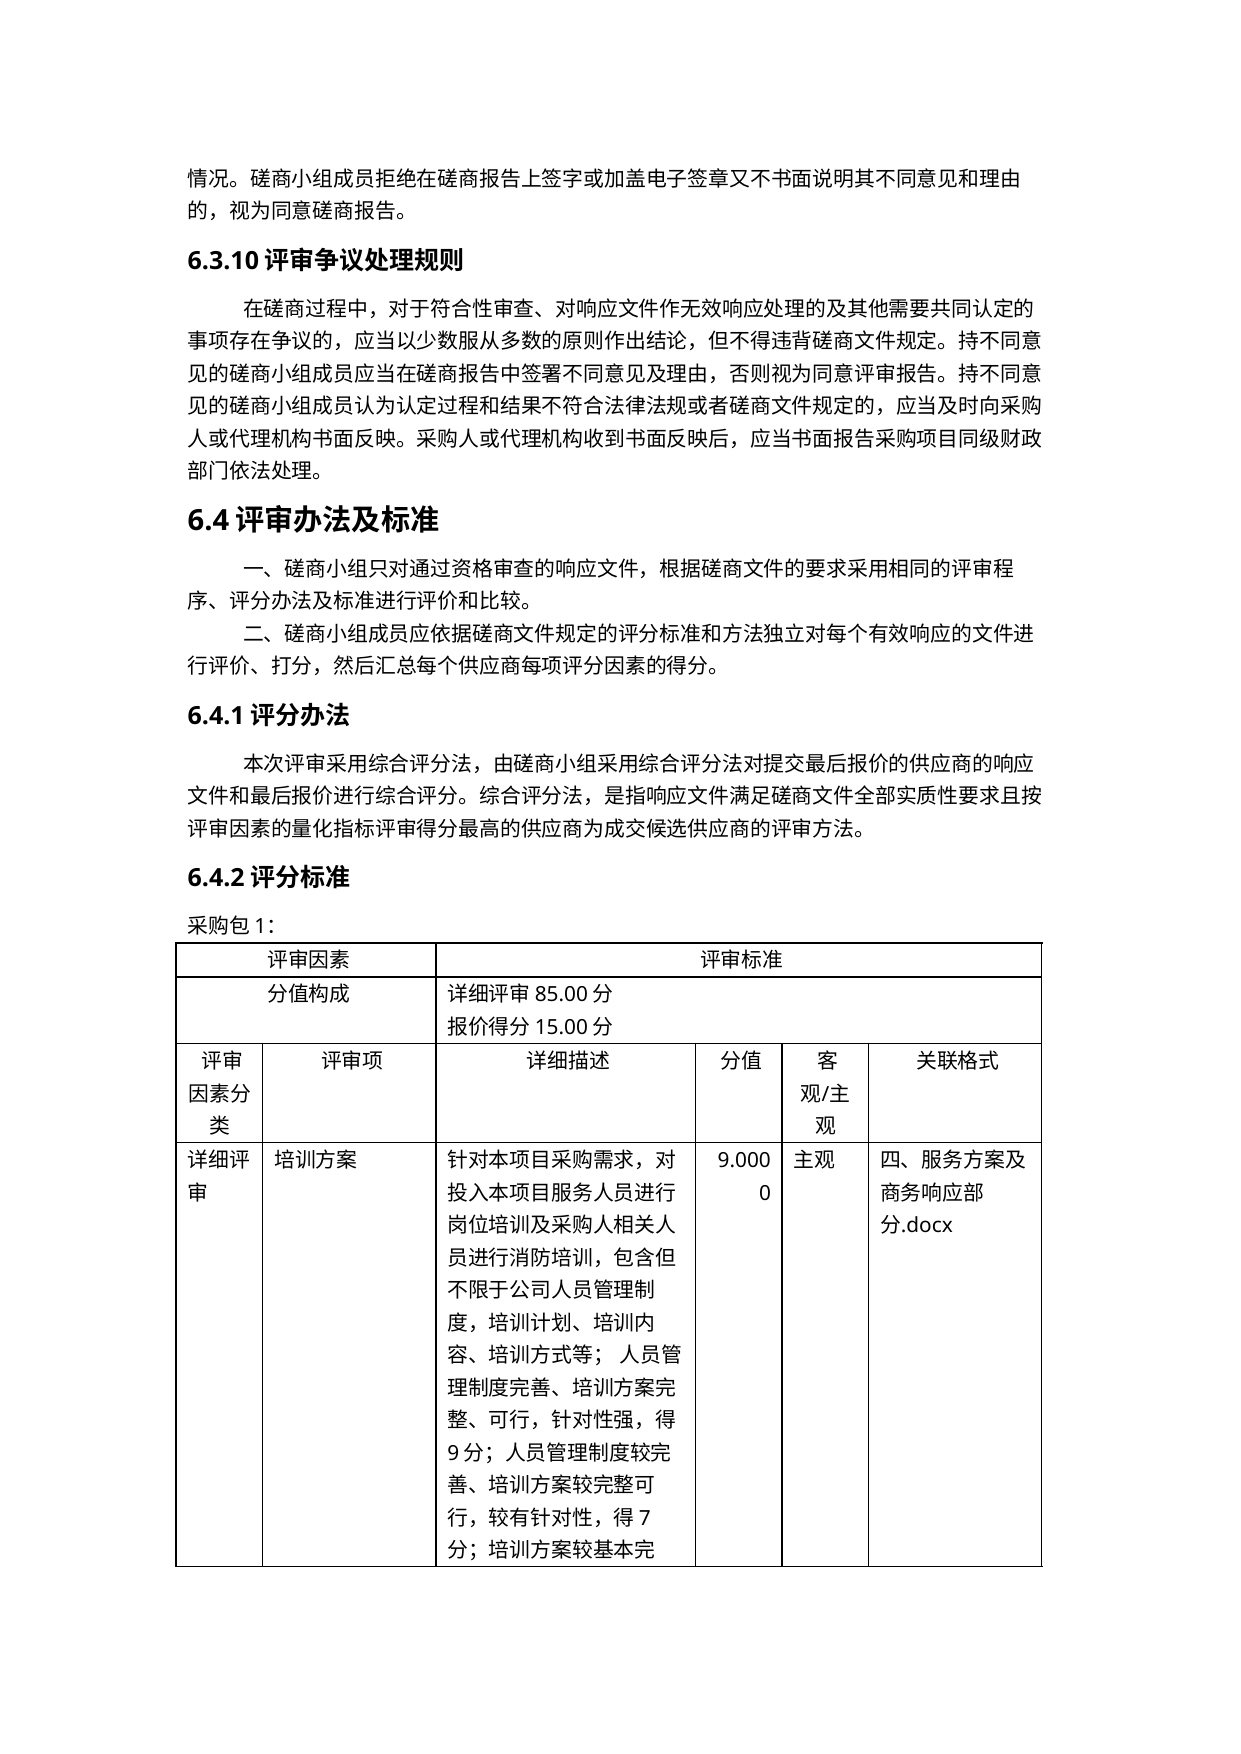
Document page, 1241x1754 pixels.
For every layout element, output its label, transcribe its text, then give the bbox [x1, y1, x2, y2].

table_cell 分值构成 [177, 978, 435, 1043]
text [187, 162, 1053, 227]
text 6.4.1评分办法 [187, 682, 1053, 747]
text 6.3.10评审争议处理规则 [187, 227, 1053, 292]
table_cell 评审因素分类 [177, 1044, 262, 1142]
table_header 评审因素 [177, 944, 435, 976]
table_cell 详细评审 [177, 1143, 262, 1566]
table_cell 关联格式 [869, 1044, 1041, 1142]
table_header 评审标准 [437, 944, 1041, 976]
table_cell 分值 [696, 1044, 781, 1142]
text 二、磋商小组成员应依据磋商文件规定的评分标准和方法独立对每个有效响应的文件进行评价、打分，然后汇总每个供应商每项评分因素的得分。 [187, 617, 1053, 682]
text 采购包1： [187, 909, 1053, 942]
text 6.4.2评分标准 [187, 844, 1053, 909]
text 本次评审采用综合评分法，由磋商小组采用综合评分法对提交最后报价的供应商的响应文件和最后报价进行综合评分。综合评分法，是指响应文件满足磋商文件全部实质性要求且按评审因素的量化指标评审得分最高的供应商为成交候选供应商的评审方法。 [187, 747, 1053, 844]
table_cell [437, 1143, 695, 1566]
table_cell 四、服务方案及商务响应部分.docx [869, 1143, 1041, 1566]
text 6.4评审办法及标准 [187, 487, 1053, 552]
text 一、磋商小组只对通过资格审查的响应文件，根据磋商文件的要求采用相同的评审程序、评分办法及标准进行评价和比较。 [187, 552, 1053, 617]
table_cell 客观/主观 [783, 1044, 868, 1142]
table_cell 9.0000 [696, 1143, 781, 1566]
table_cell 评审项 [263, 1044, 435, 1142]
table_cell 详细描述 [437, 1044, 695, 1142]
table_cell 培训方案 [263, 1143, 435, 1566]
table_cell 主观 [783, 1143, 868, 1566]
table_cell 详细评审85.00分 报价得分15.00分 [437, 978, 1041, 1043]
text 在磋商过程中，对于符合性审查、对响应文件作无效响应处理的及其他需要共同认定的事项存在争议的，应当以少数服从多数的原则作出结论，但不得违背磋商文件规定。持不同意见的磋商小组成员应当在磋商报告中签署不同意见及理由，否则视为同意评审报告。持不同意见的磋商小组成员认为认定过程和结果不符合法律法规或者磋商文件规定的，应当及时向采购人或代理机构书面反映。采购人或代理机构收到书面反映后，应当书面报告采购项目同级财政部门依法处理。 [187, 292, 1053, 487]
